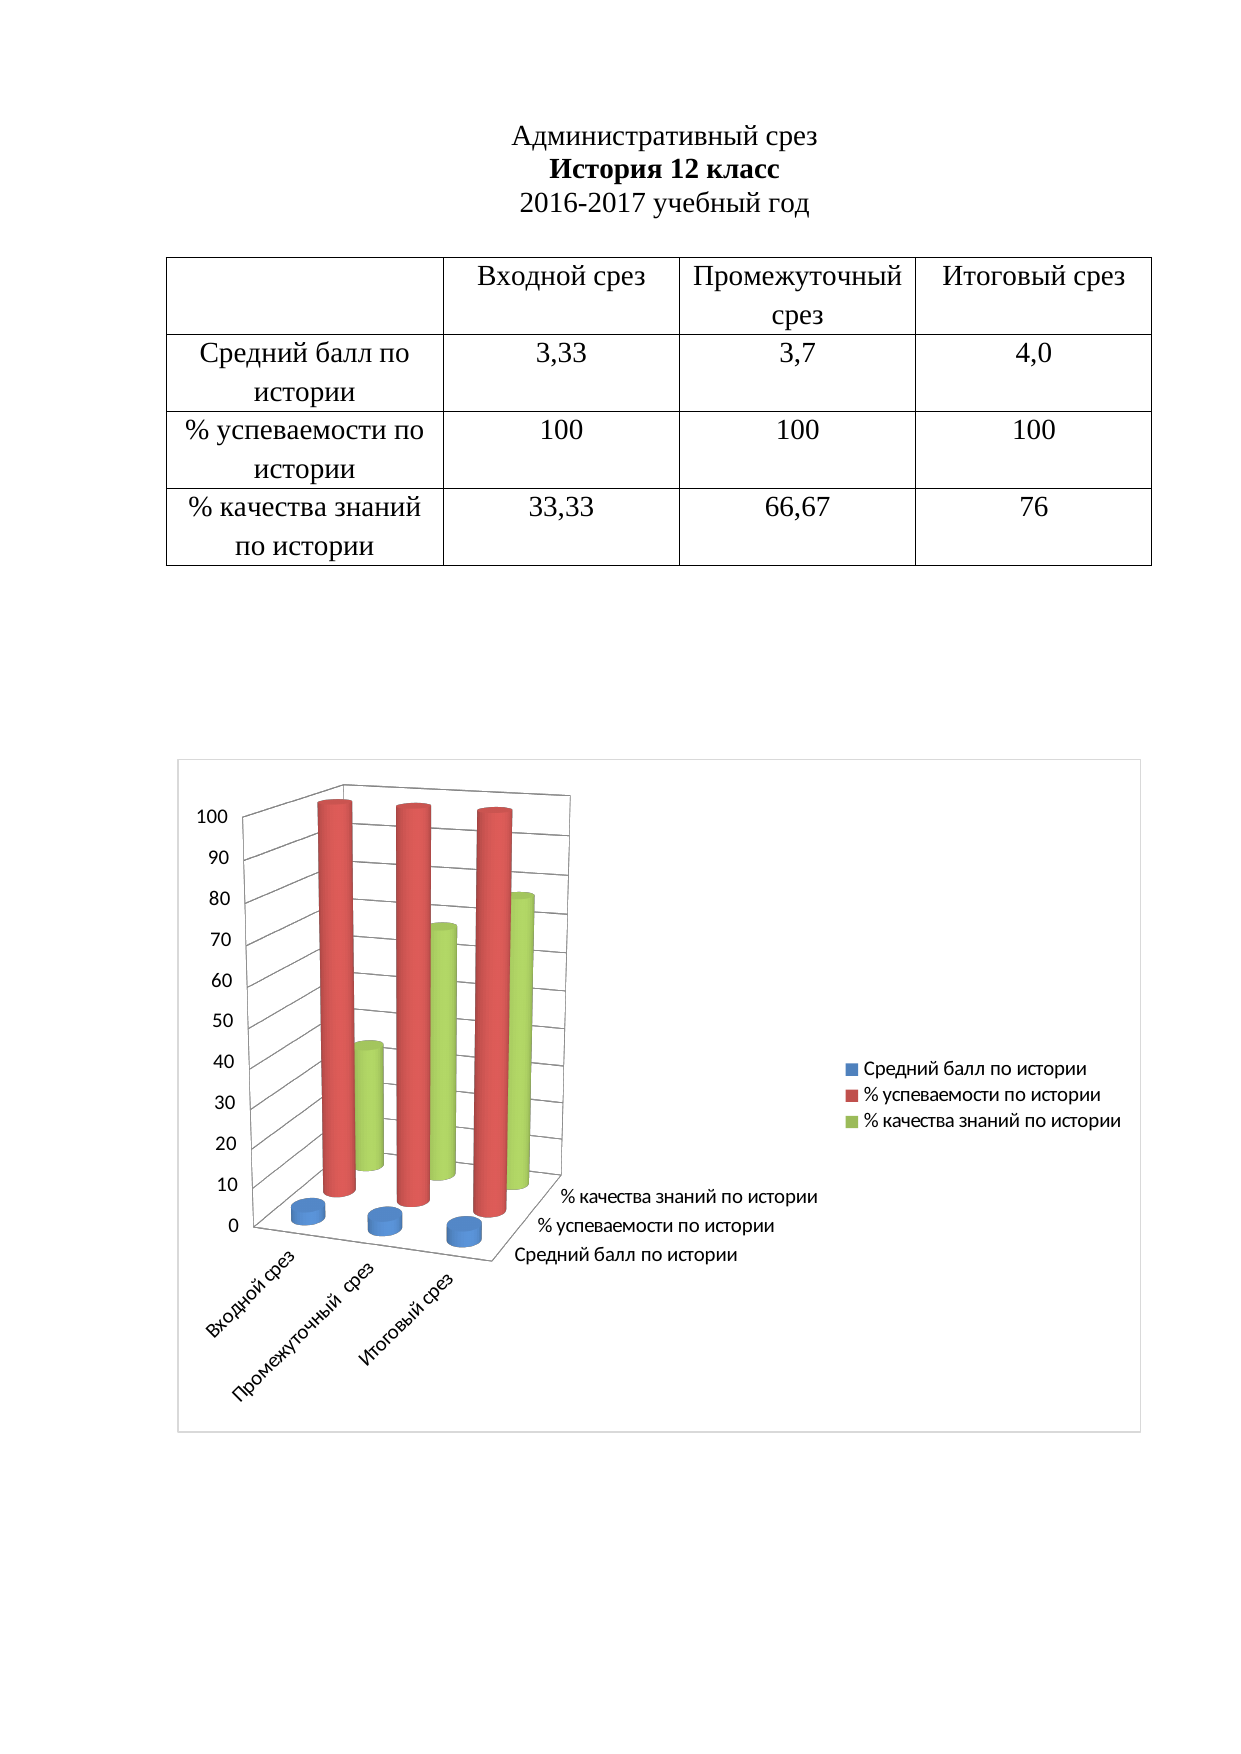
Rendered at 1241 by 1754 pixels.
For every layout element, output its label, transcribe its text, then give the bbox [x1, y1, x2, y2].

table_cell 66,67 [680, 489, 915, 565]
table_header Промежуточный срез [680, 258, 915, 334]
table_cell 76 [916, 489, 1151, 565]
table_cell 100 [680, 412, 915, 488]
table_cell % успеваемости по истории [167, 412, 443, 488]
table_cell 4,0 [916, 335, 1151, 411]
table_header [167, 258, 443, 334]
table_cell 3,7 [680, 335, 915, 411]
table_cell 3,33 [444, 335, 679, 411]
table_cell 100 [444, 412, 679, 488]
table_header Итоговый срез [916, 258, 1151, 334]
table_cell % качества знаний по истории [167, 489, 443, 565]
table_cell Средний балл по истории [167, 335, 443, 411]
table_cell 100 [916, 412, 1151, 488]
text Административный срез [177, 118, 1152, 152]
table_header Входной срез [444, 258, 679, 334]
text История 12 класс [177, 152, 1152, 185]
table_cell 33,33 [444, 489, 679, 565]
text 2016-2017 учебный год [177, 185, 1152, 219]
